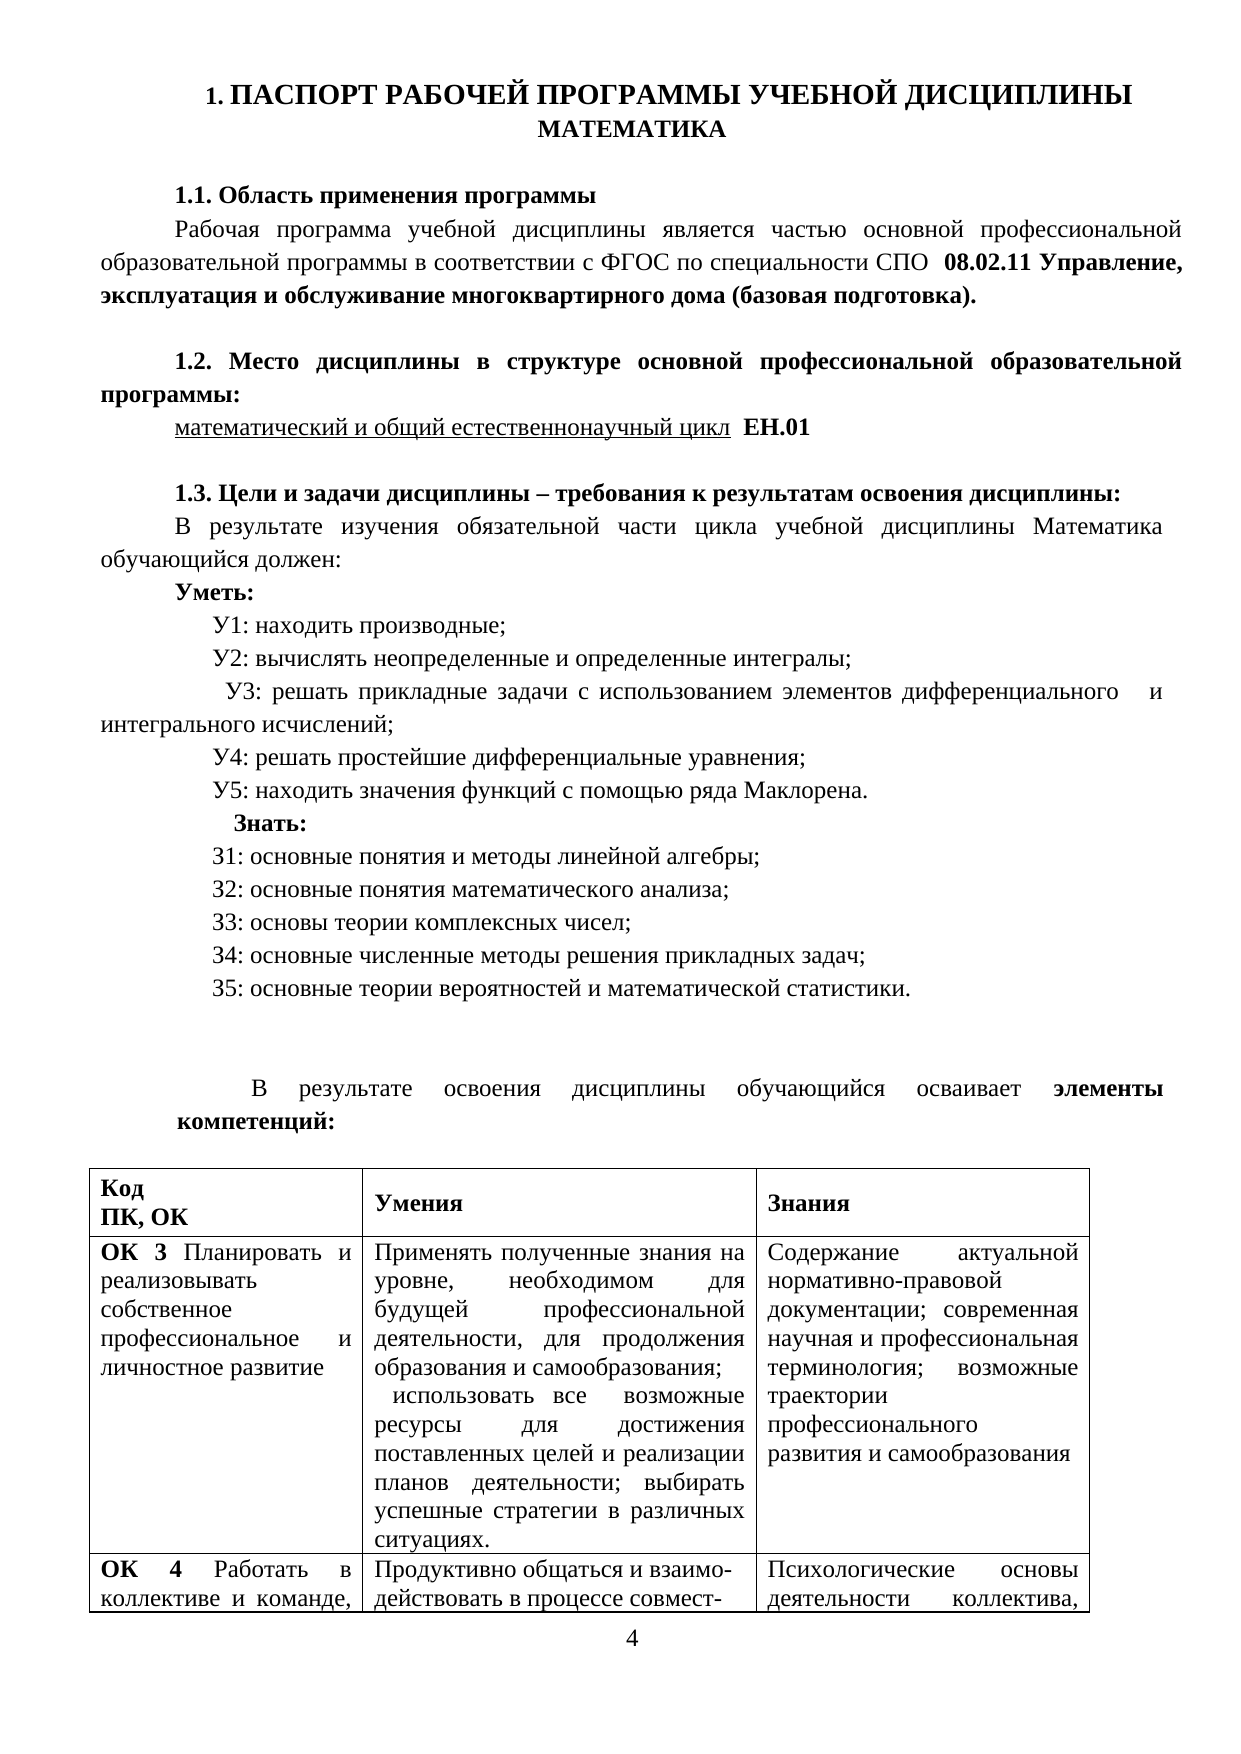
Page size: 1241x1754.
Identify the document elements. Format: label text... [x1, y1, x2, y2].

text З1: основные понятия и методы линейной алгебры; [138, 841, 1163, 870]
text З4: основные численные методы решения прикладных задач; [138, 940, 1163, 969]
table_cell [90, 1554, 362, 1611]
table_header Умения [363, 1169, 756, 1236]
text Рабочая программа учебной дисциплины является частью основной профессиональной образовательной программы в соответствии с ФГОС по специальности СПО 08.02.11 Управление, эксплуатация и обслуживание многоквартирного дома (базовая подготовка). [100, 214, 1183, 308]
text У5: находить значения функций с помощью ряда Маклорена. [138, 775, 1163, 804]
text З2: основные понятия математического анализа; [138, 874, 1163, 903]
text З3: основы теории комплексных чисел; [138, 907, 1163, 936]
text 1. ПАСПОРТ РАБОЧЕЙ ПРОГРАММЫ УЧЕБНОЙ ДИСЦИПЛИНЫ МАТЕМАТИКА [100, 77, 1163, 143]
text В результате освоения дисциплины обучающийся осваивает элементы компетенций: [177, 1073, 1163, 1135]
text Уметь: [100, 577, 1163, 606]
table_header Код ПК, ОК [90, 1169, 362, 1236]
table_cell Содержание актуальной нормативно-правовой документации; современная научная и профессиональная терминология; возможные траектории профессионального развития и самообразования [757, 1237, 1089, 1553]
text 1.2. Место дисциплины в структуре основной профессиональной образовательной программы: [100, 346, 1183, 407]
text 1.1. Область применения программы [100, 181, 1183, 209]
text Знать: [159, 808, 1163, 837]
text математический и общий естественнонаучный цикл ЕН.01 [100, 412, 1183, 441]
table_cell Применять полученные знания на уровне, необходимом для будущей профессиональной деятельности, для продолжения образования и самообразования; использовать все возможные ресурсы для достижения поставленных целей и реализации планов деятельности; выбирать успешные стратегии в различных ситуациях. [363, 1237, 756, 1553]
text У3: решать прикладные задачи с использованием элементов дифференциального и интегрального исчислений; [100, 676, 1163, 738]
text 1.3. Цели и задачи дисциплины – требования к результатам освоения дисциплины: [100, 478, 1163, 507]
text У2: вычислять неопределенные и определенные интегралы; [138, 643, 1163, 672]
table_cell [757, 1554, 1089, 1611]
text У1: находить производные; [138, 610, 1163, 639]
text В результате изучения обязательной части цикла учебной дисциплины Математика обучающийся должен: [100, 511, 1163, 573]
table_header Знания [757, 1169, 1089, 1236]
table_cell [363, 1554, 756, 1611]
text З5: основные теории вероятностей и математической статистики. [138, 973, 1163, 1002]
text У4: решать простейшие дифференциальные уравнения; [138, 742, 1163, 771]
table_cell ОК 3 Планировать и реализовывать собственное профессиональное и личностное развитие [90, 1237, 362, 1553]
